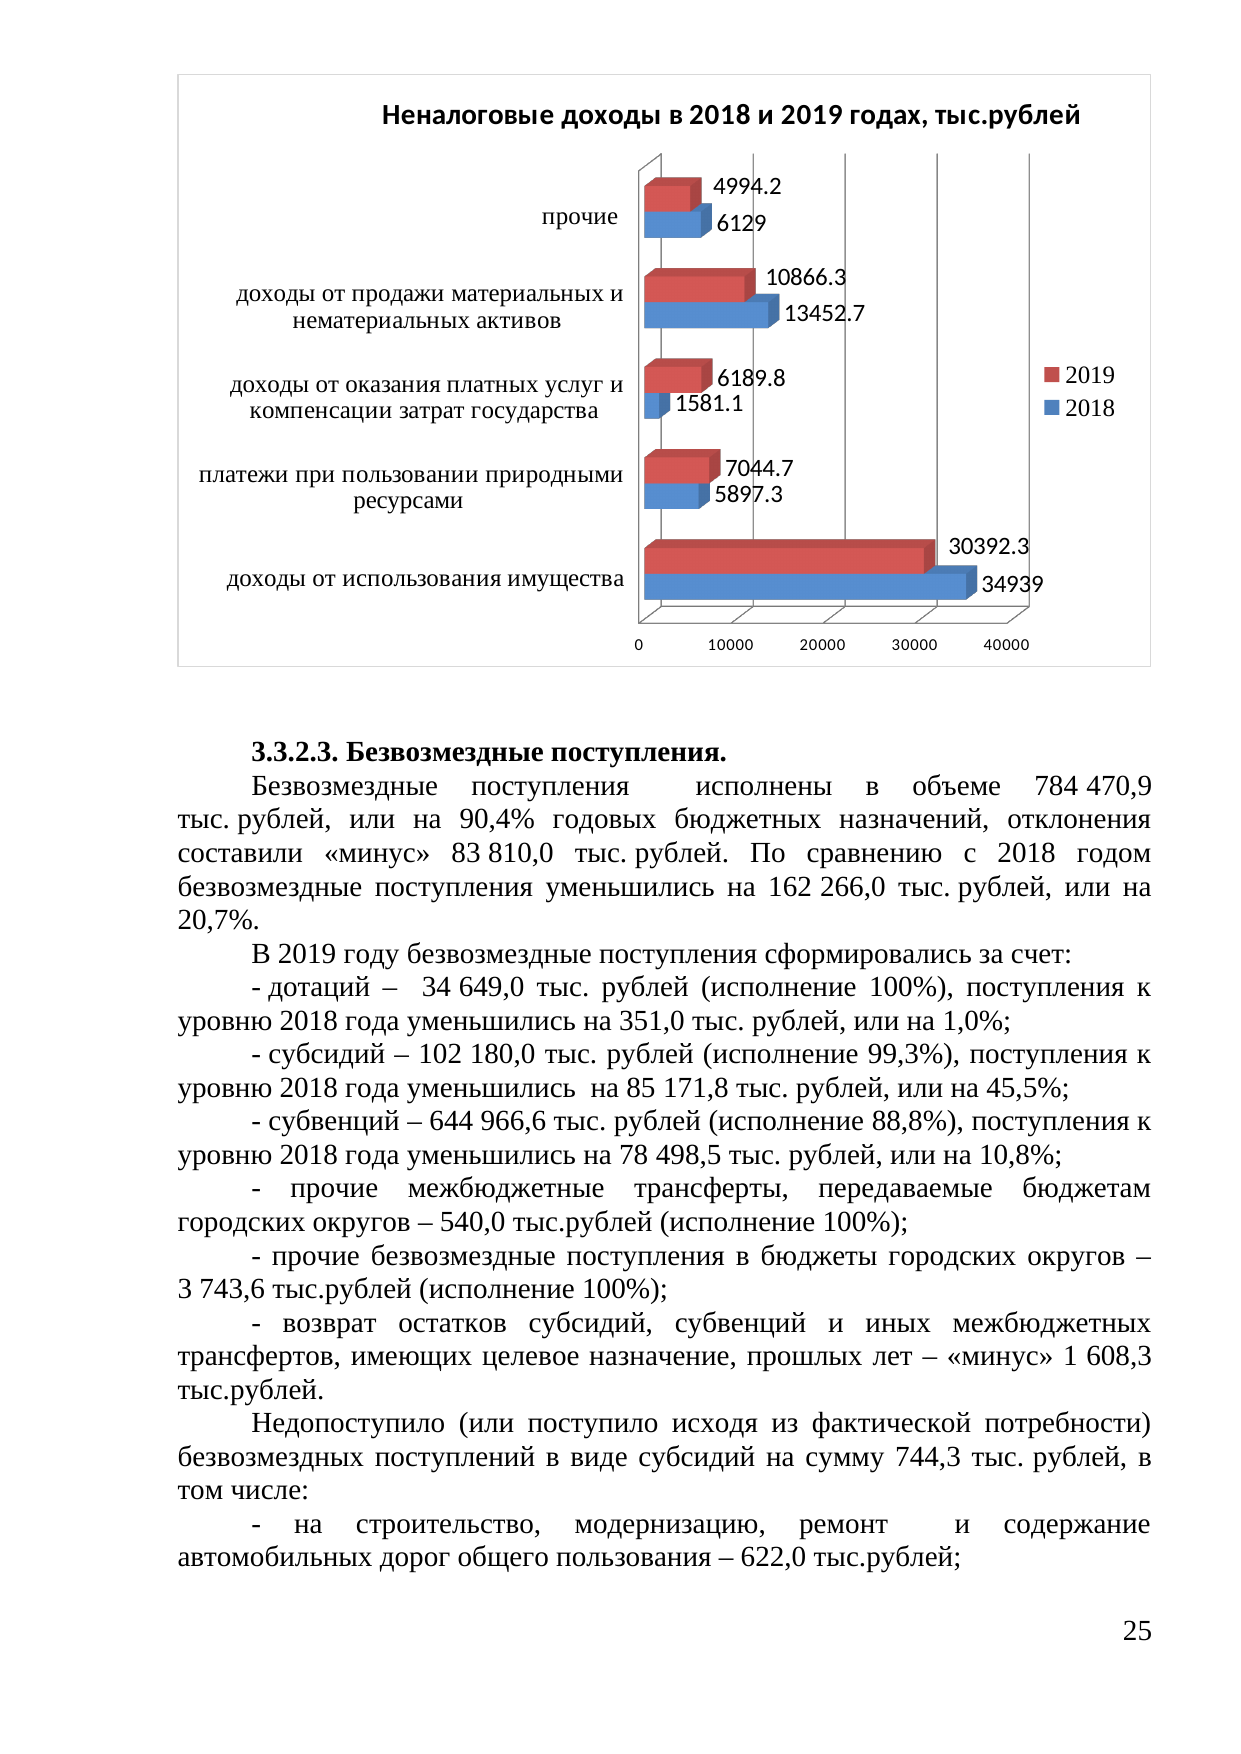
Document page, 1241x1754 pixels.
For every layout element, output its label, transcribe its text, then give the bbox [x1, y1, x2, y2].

text - субвенций – 644 966,6 тыс. рублей (исполнение 88,8%), поступления к уровню 2018 года уменьшились на 78 498,5 тыс. рублей, или на 10,8%; [177, 1103, 1152, 1171]
text - дотаций – 34 649,0 тыс. рублей (исполнение 100%), поступления к уровню 2018 года уменьшились на 351,0 тыс. рублей, или на 1,0%; [177, 969, 1152, 1036]
text - субсидий – 102 180,0 тыс. рублей (исполнение 99,3%), поступления к уровню 2018 года уменьшились на 85 171,8 тыс. рублей, или на 45,5%; [177, 1036, 1152, 1103]
text - возврат остатков субсидий, субвенций и иных межбюджетных трансфертов, имеющих целевое назначение, прошлых лет – «минус» 1 608,3 тыс.рублей. [177, 1305, 1152, 1405]
text Недопоступило (или поступило исходя из фактической потребности) безвозмездных поступлений в виде субсидий на сумму 744,3 тыс. рублей, в том числе: [177, 1405, 1152, 1506]
text - на строительство, модернизацию, ремонт и содержание автомобильных дорог общего пользования – 622,0 тыс.рублей; [177, 1506, 1152, 1573]
text Безвозмездные поступления исполнены в объеме 784 470,9 тыс. рублей, или на 90,4% годовых бюджетных назначений, отклонения составили «минус» 83 810,0 тыс. рублей. По сравнению с 2018 годом безвозмездные поступления уменьшились на 162 266,0 тыс. рублей, или на 20,7%. [177, 768, 1152, 936]
text В 2019 году безвозмездные поступления сформировались за счет: [177, 936, 1152, 969]
text - прочие безвозмездные поступления в бюджеты городских округов – 3 743,6 тыс.рублей (исполнение 100%); [177, 1238, 1152, 1305]
text 3.3.2.3. Безвозмездные поступления. [177, 734, 1152, 768]
text - прочие межбюджетные трансферты, передаваемые бюджетам городских округов – 540,0 тыс.рублей (исполнение 100%); [177, 1171, 1152, 1238]
